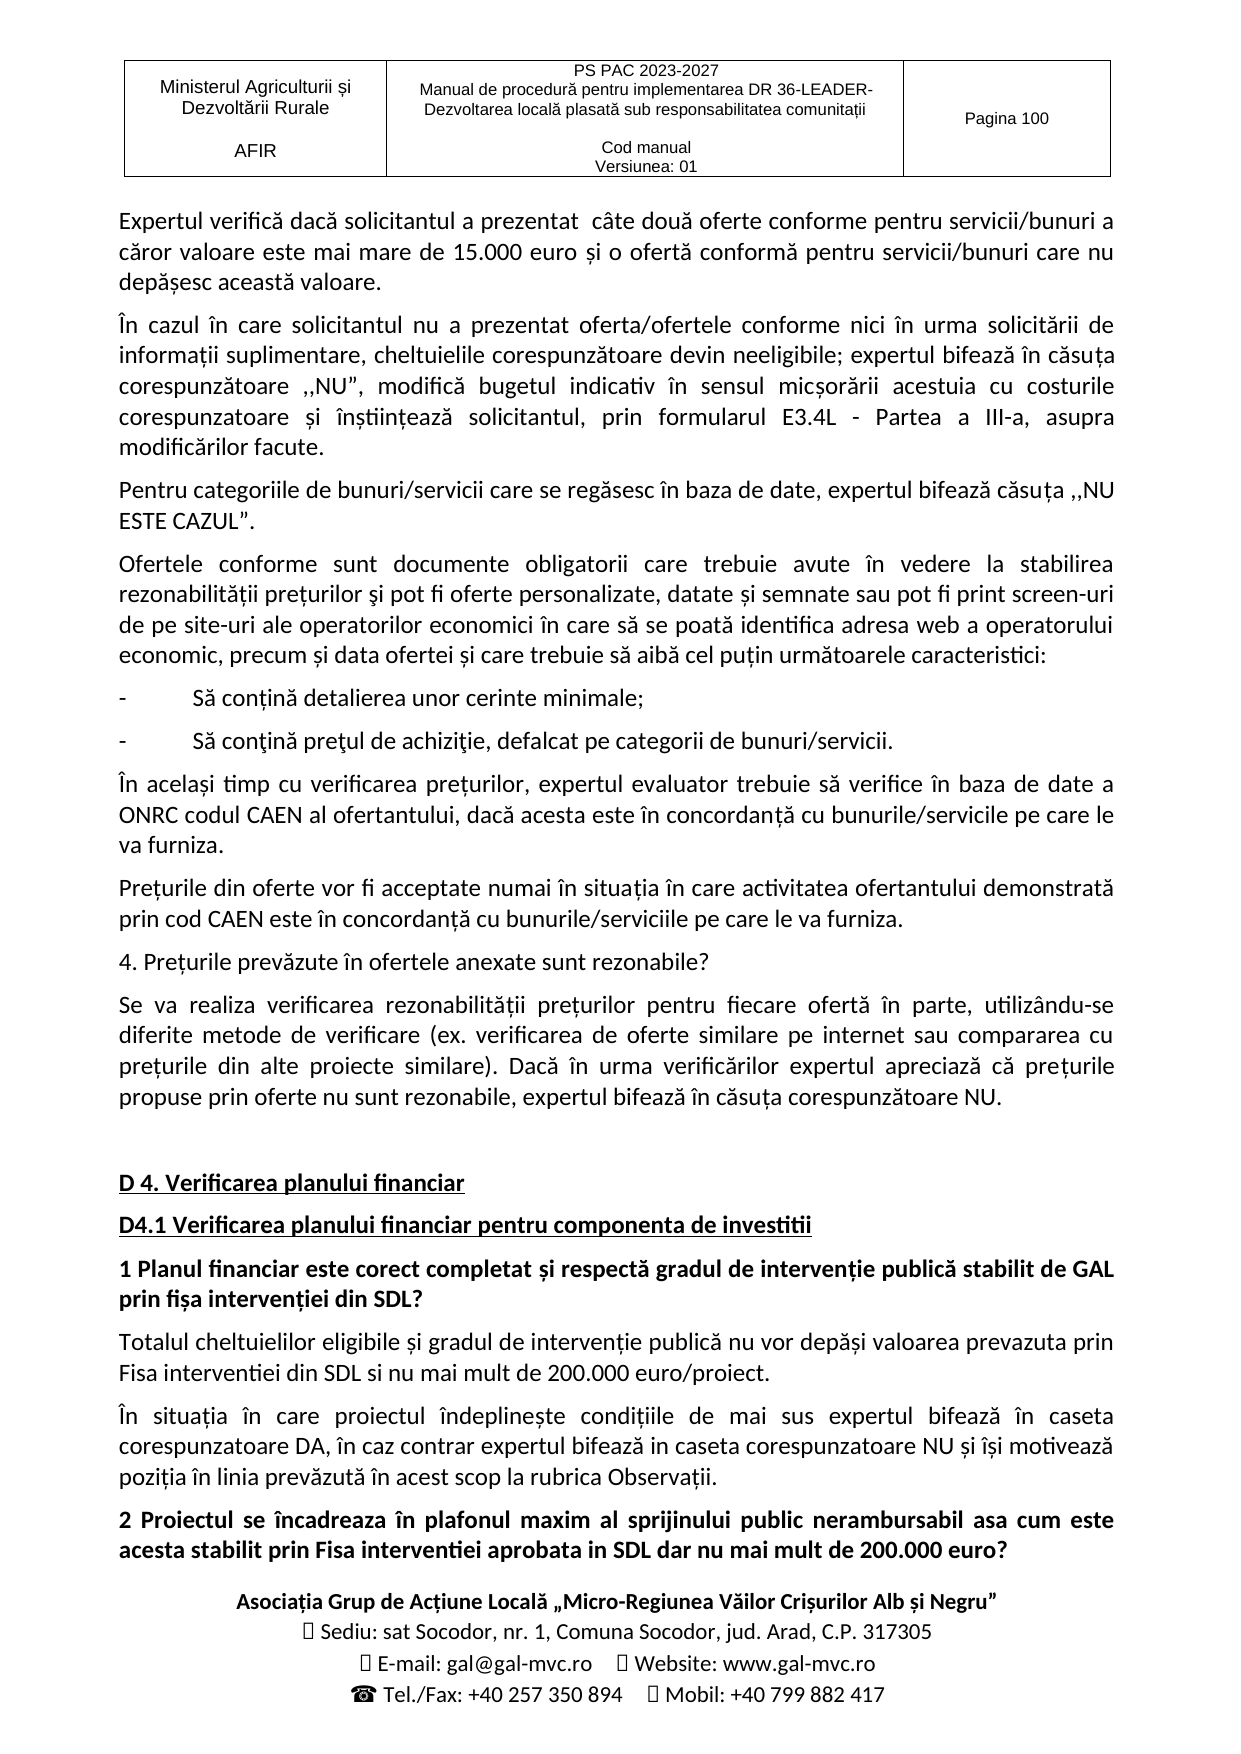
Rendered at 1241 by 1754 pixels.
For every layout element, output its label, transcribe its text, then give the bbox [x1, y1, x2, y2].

text 4. Prețurile prevăzute în ofertele anexate sunt rezonabile? [119, 946, 1116, 977]
text 1 Planul financiar este corect completat şi respectă gradul de intervenţie publică stabilit de GAL prin fișa intervenţiei din SDL? [119, 1253, 1116, 1314]
text D4.1 Verificarea planului financiar pentru componenta de investitii [119, 1210, 1116, 1240]
text Se va realiza verificarea rezonabilității prețurilor pentru fiecare ofertă în parte, utilizându-se diferite metode de verificare (ex. verificarea de oferte similare pe internet sau compararea cu prețurile din alte proiecte similare). Dacă în urma verificărilor expertul apreciază că prețurile propuse prin oferte nu sunt rezonabile, expertul bifează în căsuța corespunzătoare NU. [119, 989, 1116, 1111]
text Pentru categoriile de bunuri/servicii care se regăsesc în baza de date, expertul bifează căsuța ,,NU ESTE CAZUL”. [119, 474, 1116, 535]
text Prețurile din oferte vor fi acceptate numai în situația în care activitatea ofertantului demonstrată prin cod CAEN este în concordanță cu bunurile/serviciile pe care le va furniza. [119, 872, 1116, 933]
text Ofertele conforme sunt documente obligatorii care trebuie avute în vedere la stabilirea rezonabilității prețurilor şi pot fi oferte personalizate, datate și semnate sau pot fi print screen-uri de pe site-uri ale operatorilor economici în care să se poată identifica adresa web a operatorului economic, precum și data ofertei și care trebuie să aibă cel puțin următoarele caracteristici: [119, 548, 1116, 670]
text În situația în care proiectul îndeplinește condițiile de mai sus expertul bifează în caseta corespunzatoare DA, în caz contrar expertul bifează in caseta corespunzatoare NU şi îşi motivează poziţia în linia prevăzută în acest scop la rubrica Observaţii. [119, 1400, 1116, 1491]
text În același timp cu verificarea prețurilor, expertul evaluator trebuie să verifice în baza de date a ONRC codul CAEN al ofertantului, dacă acesta este în concordanță cu bunurile/servicile pe care le va furniza. [119, 768, 1116, 860]
text - Să conţină preţul de achiziţie, defalcat pe categorii de bunuri/servicii. [119, 725, 1116, 756]
text 2 Proiectul se încadreaza în plafonul maxim al sprijinului public nerambursabil asa cum este acesta stabilit prin Fisa interventiei aprobata in SDL dar nu mai mult de 200.000 euro? [119, 1504, 1116, 1565]
text Expertul verifică dacă solicitantul a prezentat câte două oferte conforme pentru servicii/bunuri a căror valoare este mai mare de 15.000 euro și o ofertă conformă pentru servicii/bunuri care nu depășesc această valoare. [119, 205, 1116, 297]
text D 4. Verificarea planului financiar [119, 1167, 1116, 1197]
text - Să conțină detalierea unor cerinte minimale; [119, 682, 1116, 713]
text În cazul în care solicitantul nu a prezentat oferta/ofertele conforme nici în urma solicitării de informații suplimentare, cheltuielile corespunzătoare devin neeligibile; expertul bifează în căsuța corespunzătoare ,,NU”, modifică bugetul indicativ în sensul micșorării acestuia cu costurile corespunzatoare și înștiințează solicitantul, prin formularul E3.4L - Partea a III-a, asupra modificărilor facute. [119, 309, 1116, 462]
text Totalul cheltuielilor eligibile şi gradul de intervenţie publică nu vor depăşi valoarea prevazuta prin Fisa interventiei din SDL si nu mai mult de 200.000 euro/proiect. [119, 1326, 1116, 1387]
